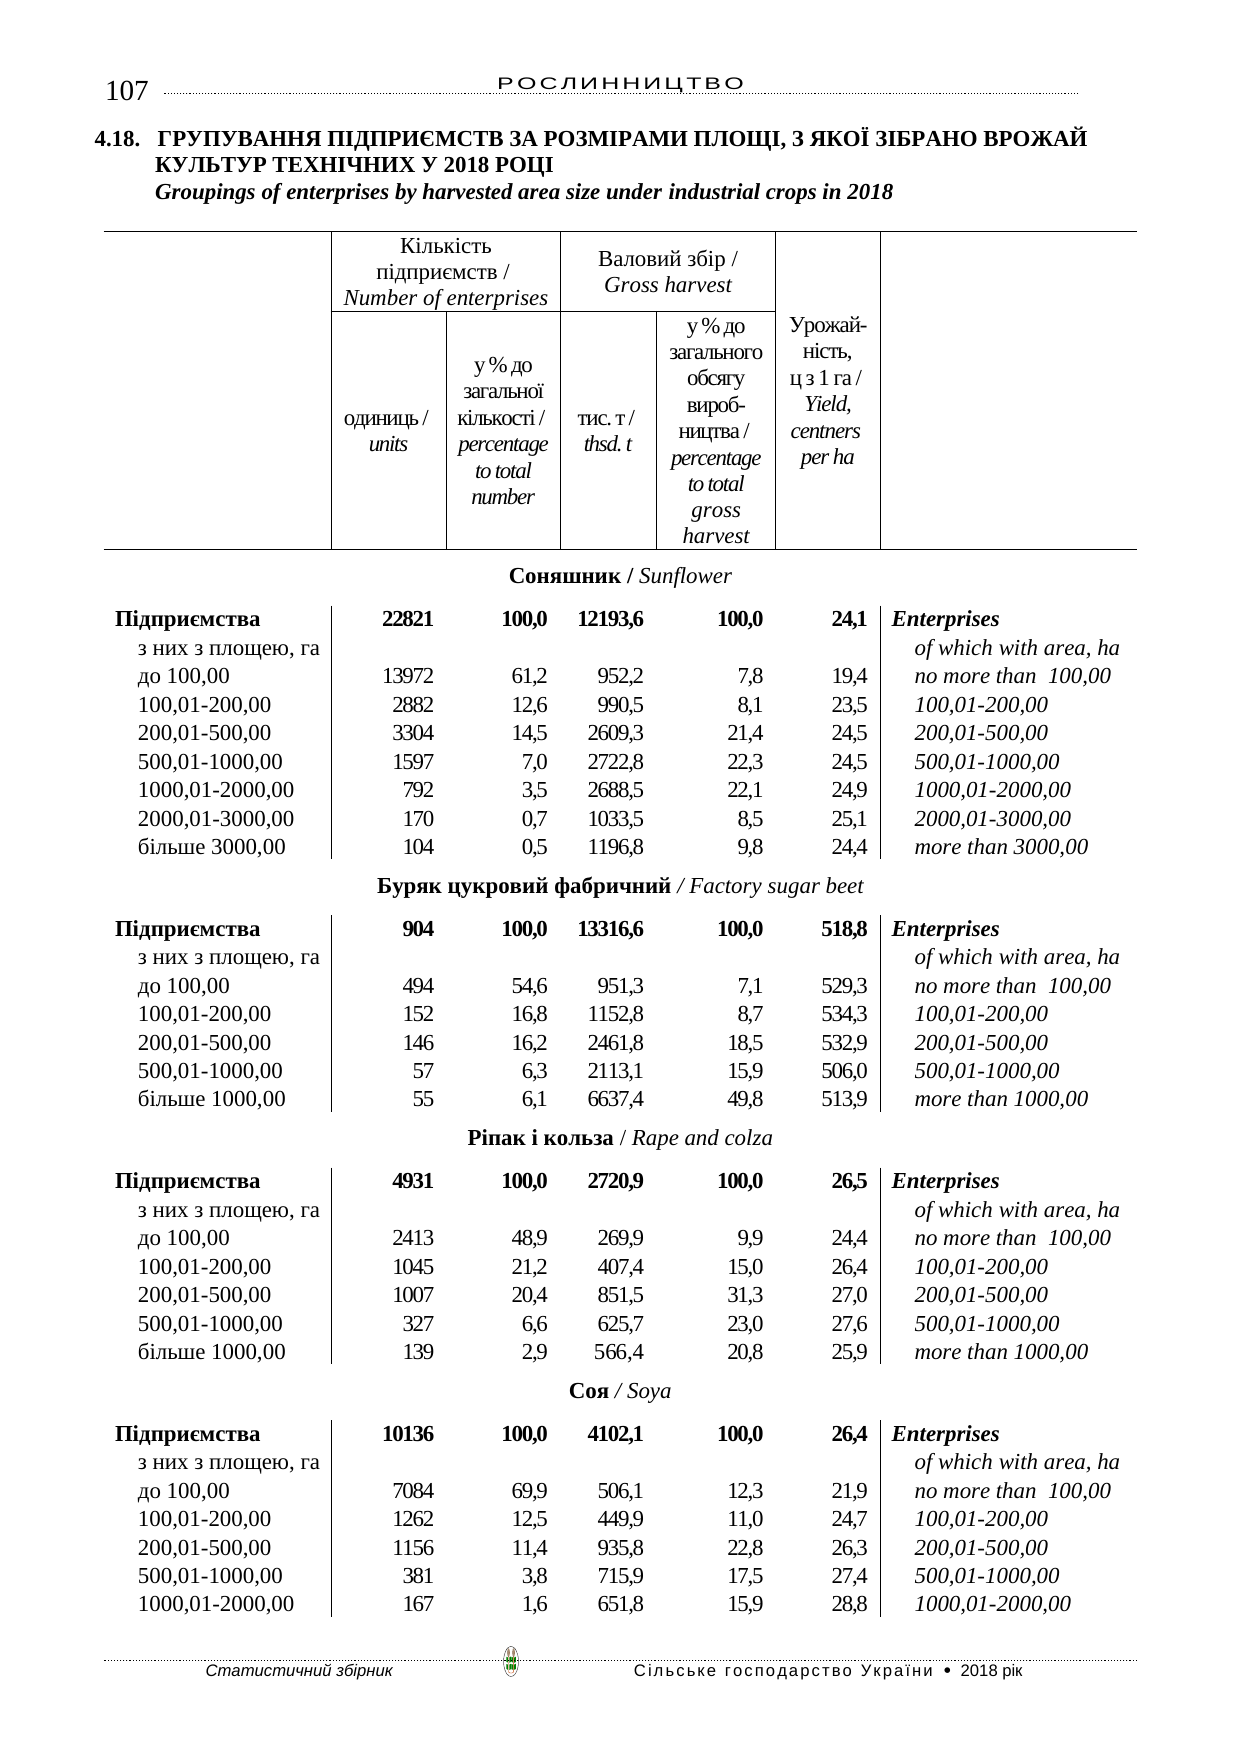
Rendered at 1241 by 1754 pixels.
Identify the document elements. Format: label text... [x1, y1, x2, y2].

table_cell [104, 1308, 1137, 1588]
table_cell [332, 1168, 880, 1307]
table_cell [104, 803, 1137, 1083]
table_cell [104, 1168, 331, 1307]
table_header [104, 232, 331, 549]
text культур технічних у 2018 році [103, 152, 1137, 178]
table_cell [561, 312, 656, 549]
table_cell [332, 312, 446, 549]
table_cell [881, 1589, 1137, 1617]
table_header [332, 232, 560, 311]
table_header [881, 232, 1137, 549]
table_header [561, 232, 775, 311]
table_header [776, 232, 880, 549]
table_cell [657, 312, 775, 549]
text Groupings of enterprises by harvested area size under industrial crops in 2018 [103, 178, 1137, 204]
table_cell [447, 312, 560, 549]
subtitle 1 З площі насаджень у плодоносному віці. / Area of the plantations in bearing age. 4.18. Групування підприємств за розмірами площі, з якої зібрано врожай [89, 127, 1137, 152]
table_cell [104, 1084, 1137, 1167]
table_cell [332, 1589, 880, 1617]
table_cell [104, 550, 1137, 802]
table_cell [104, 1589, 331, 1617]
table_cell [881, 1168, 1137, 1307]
